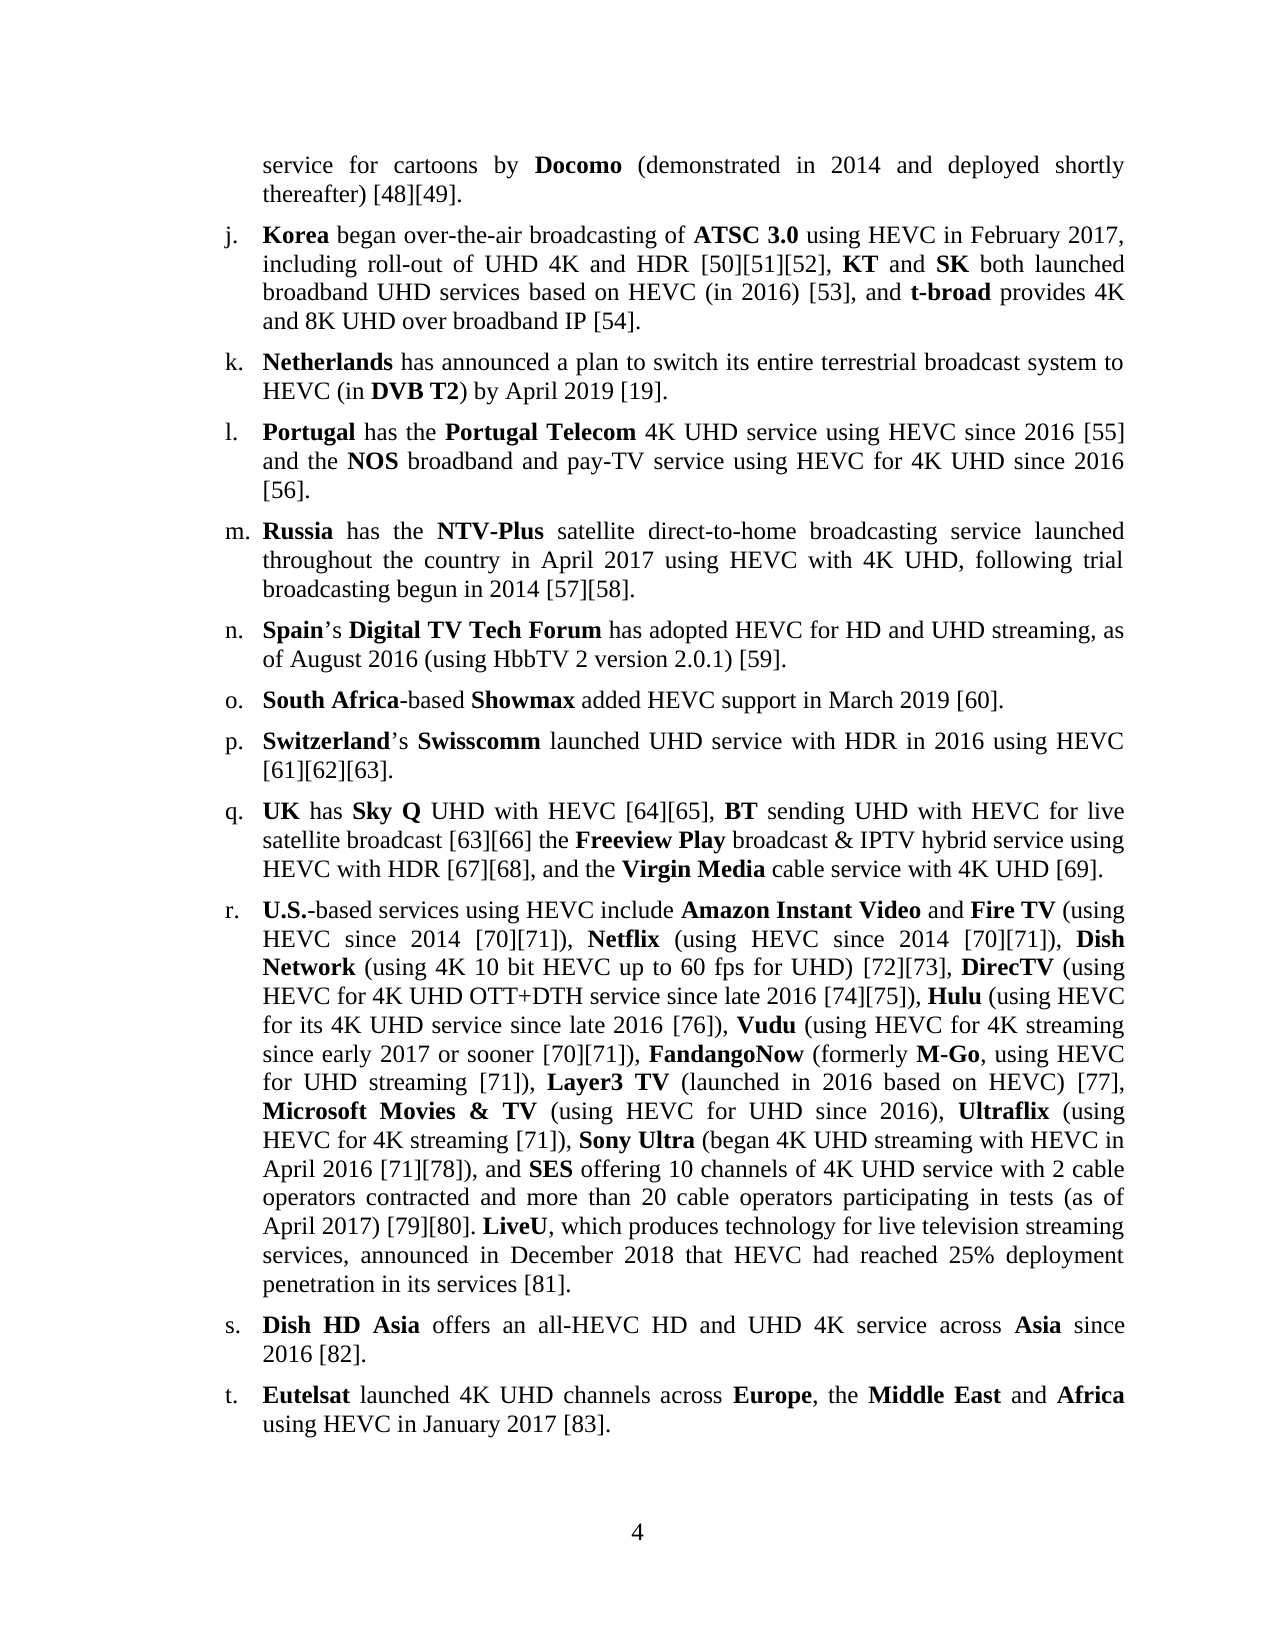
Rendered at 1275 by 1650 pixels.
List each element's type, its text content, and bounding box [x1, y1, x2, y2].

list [225, 150, 1125, 207]
list Portugal has the Portugal Telecom 4K UHD service using HEVC since 2016 [55] and the NOS broadband and pay-TV service using HEVC for 4K UHD since 2016 [56]. [225, 417, 1125, 504]
list Dish HD Asia offers an all-HEVC HD and UHD 4K service across Asia since 2016 [82]. [225, 1310, 1125, 1367]
list UK has Sky Q UHD with HEVC [64][65], BT sending UHD with HEVC for live satellite broadcast [63][66] the Freeview Play broadcast & IPTV hybrid service using HEVC with HDR [67][68], and the Virgin Media cable service with 4K UHD [69]. [225, 796, 1125, 882]
list Netherlands has announced a plan to switch its entire terrestrial broadcast system to HEVC (in DVB T2) by April 2019 [19]. [225, 347, 1125, 405]
list U.S.-based services using HEVC include Amazon Instant Video and Fire TV (using HEVC since 2014 [70][71]), Netflix (using HEVC since 2014 [70][71]), Dish Network (using 4K 10 bit HEVC up to 60 fps for UHD) [72][73], DirecTV (using HEVC for 4K UHD OTT+DTH service since late 2016 [74][75]), Hulu (using HEVC for its 4K UHD service since late 2016 [76]), Vudu (using HEVC for 4K streaming since early 2017 or sooner [70][71]), FandangoNow (formerly M-Go, using HEVC for UHD streaming [71]), Layer3 TV (launched in 2016 based on HEVC) [77], Microsoft Movies & TV (using HEVC for UHD since 2016), Ultraflix (using HEVC for 4K streaming [71]), Sony Ultra (began 4K UHD streaming with HEVC in April 2016 [71][78]), and SES offering 10 channels of 4K UHD service with 2 cable operators contracted and more than 20 cable operators participating in tests (as of April 2017) [79][80]. LiveU, which produces technology for live television streaming services, announced in December 2018 that HEVC had reached 25% deployment penetration in its services [81]. [225, 895, 1125, 1297]
list Russia has the NTV-Plus satellite direct-to-home broadcasting service launched throughout the country in April 2017 using HEVC with 4K UHD, following trial broadcasting begun in 2014 [57][58]. [225, 516, 1125, 602]
list Spain’s Digital TV Tech Forum has adopted HEVC for HD and UHD streaming, as of August 2016 (using HbbTV 2 version 2.0.1) [59]. [225, 615, 1125, 672]
list Switzerland’s Swisscomm launched UHD service with HDR in 2016 using HEVC [61][62][63]. [225, 726, 1125, 784]
list South Africa-based Showmax added HEVC support in March 2019 [60]. [225, 685, 1125, 714]
list Eutelsat launched 4K UHD channels across Europe, the Middle East and Africa using HEVC in January 2017 [83]. [225, 1380, 1125, 1437]
list Korea began over-the-air broadcasting of ATSC 3.0 using HEVC in February 2017, including roll-out of UHD 4K and HDR [50][51][52], KT and SK both launched broadband UHD services based on HEVC (in 2016) [53], and t-broad provides 4K and 8K UHD over broadband IP [54]. [225, 220, 1125, 335]
